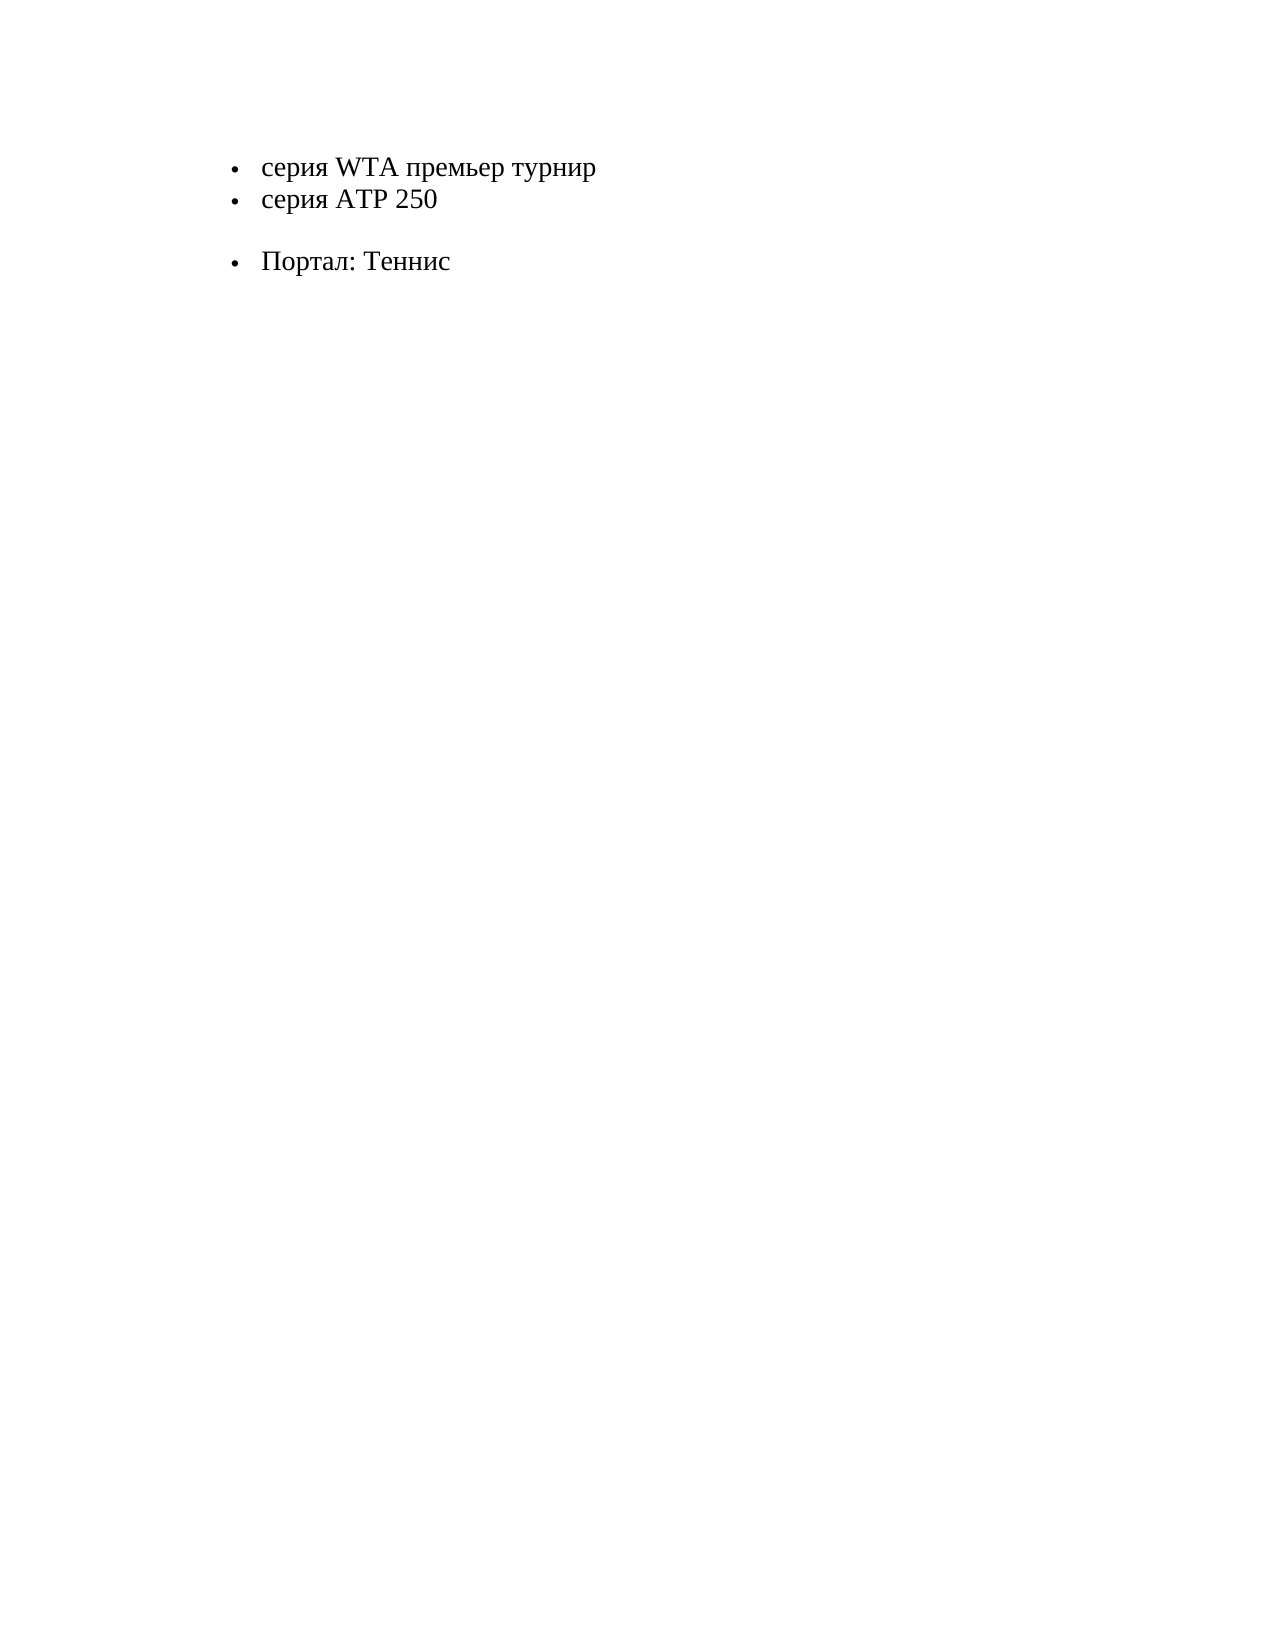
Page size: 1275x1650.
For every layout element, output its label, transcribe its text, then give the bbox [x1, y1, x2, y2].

list Портал: Теннис [232, 244, 1087, 277]
list серия ATP 250 [232, 182, 1087, 215]
list серия WTA премьер турнир [232, 150, 1087, 182]
